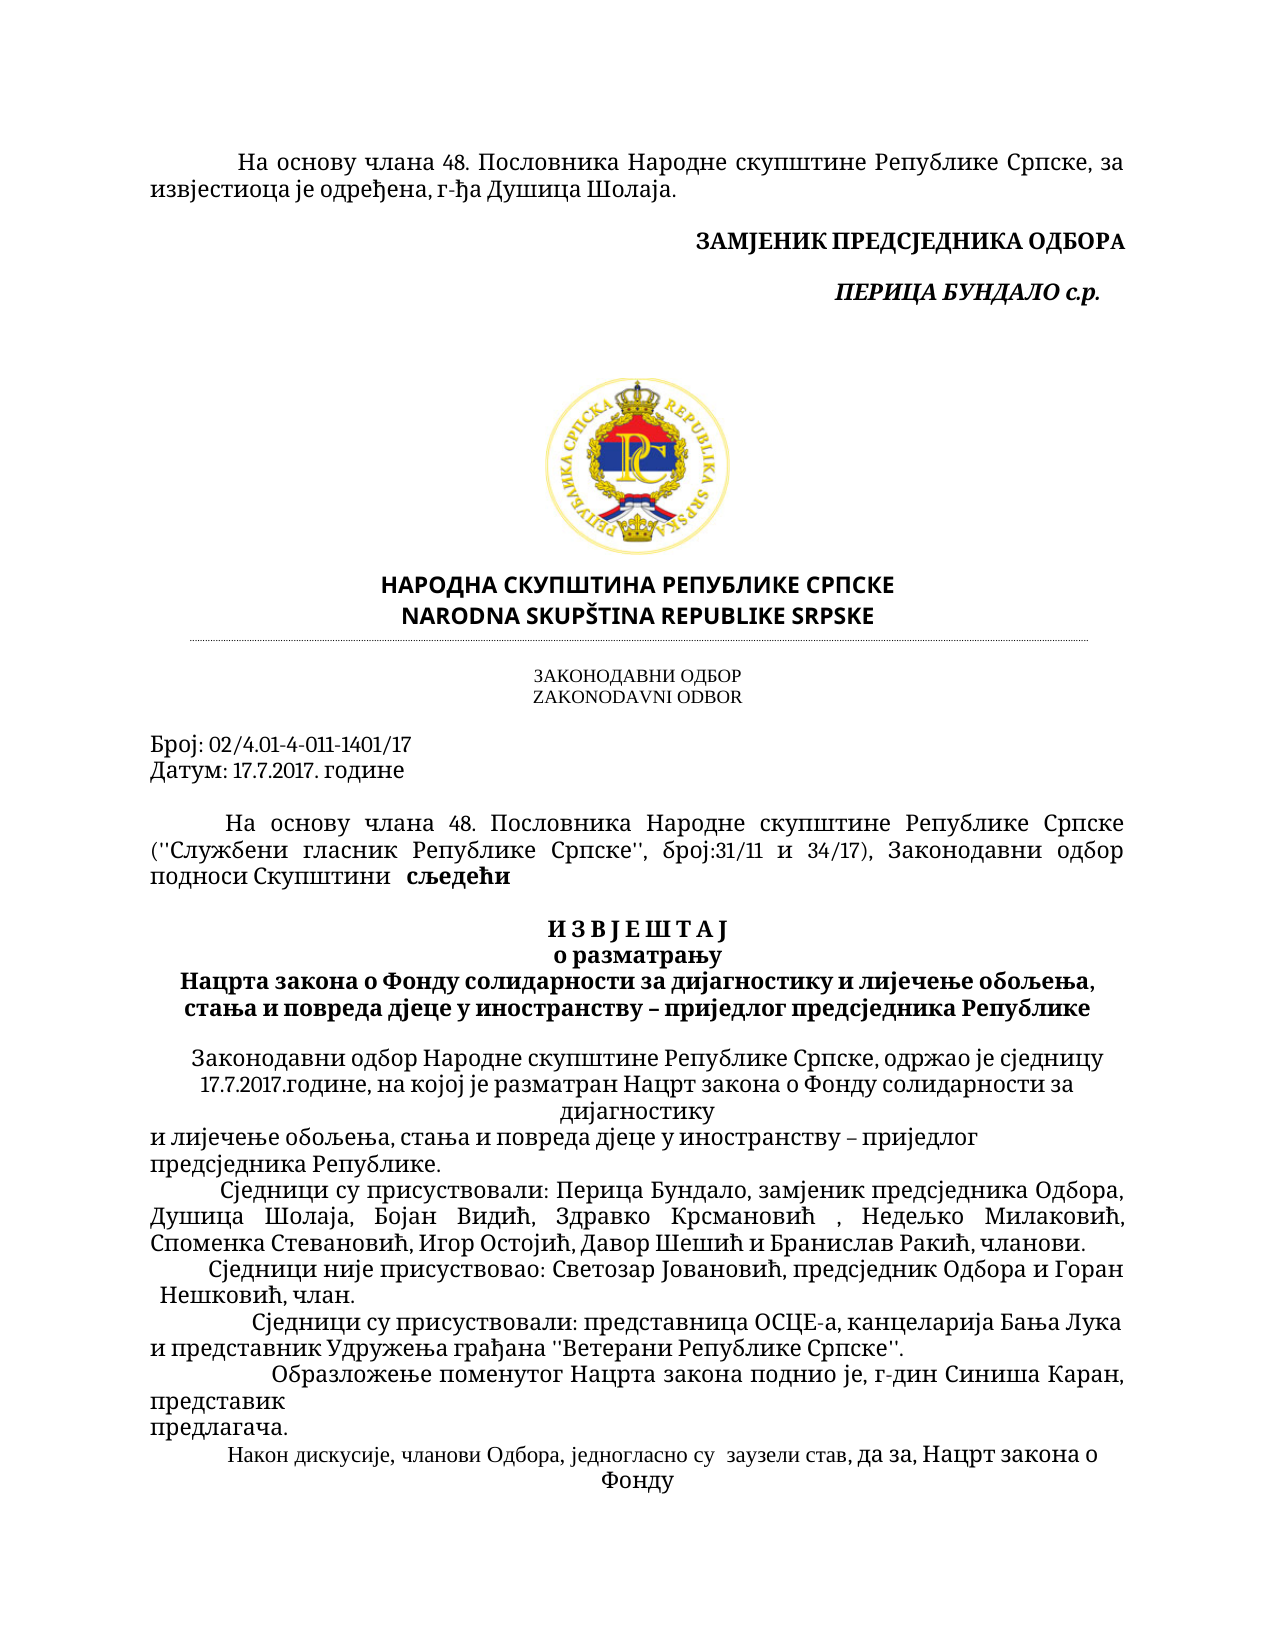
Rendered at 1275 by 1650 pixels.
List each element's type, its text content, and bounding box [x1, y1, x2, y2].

text и лијечење обољења, стања и повреда дјеце у иностранству – приједлог предсједника Републике. [150, 1125, 1125, 1178]
text Нацрта закона о Фонду солидарности за дијагностику и лијечење обољења, стања и повреда дјеце у иностранству – приједлог предсједника Републике [150, 969, 1125, 1022]
text Након дискусије, чланови Одбора, једногласно су заузели став, да за, Нацрт закона о Фонду [150, 1441, 1125, 1495]
text На основу члана 48. Пословника Народне скупштине Републике Српске, за извјестиоца је одређена, г-ђа Душица Шолаја. [150, 150, 1125, 203]
text о разматрању [150, 943, 1125, 969]
text Број: 02/4.01-4-011-1401/17 [150, 732, 1125, 758]
text ЗАМЈЕНИК ПРЕДСЈЕДНИКА ОДБОРA [150, 229, 1125, 255]
text NARODNA SKUPŠTINA REPUBLIKE SRPSKE [150, 600, 1125, 631]
text Сједници су присуствовали: Перица Бундало, замјеник предсједника Одбора, Душица Шолаја, Бојан Видић, Здравко Крсмановић , Недељко Милаковић, Споменка Стевановић, Игор Остојић, Давор Шешић и Бранислав Ракић, чланови. [150, 1178, 1125, 1257]
text предлагача. [150, 1415, 1125, 1441]
text ZAKONODAVNI ODBOR [150, 686, 1125, 708]
text Образложење поменутог Нацрта закона поднио је, г-дин Синиша Каран, представик [150, 1362, 1125, 1415]
text ПЕРИЦА БУНДАЛО с.р. [150, 279, 1125, 306]
text На основу члана 48. Пословника Народне скупштине Републике Српске (''Службени гласник Републике Српске'', број:31/11 и 34/17), Законодавни одбор подноси Скупштини сљедећи [150, 811, 1125, 890]
text Сједници су присуствовали: представница ОСЦЕ-а, канцеларија Бања Лука и представник Удружења грађана ''Ветерани Републике Српске''. [150, 1309, 1125, 1362]
text Датум: 17.7.2017. године [150, 758, 1125, 785]
text ЗАКОНОДАВНИ ОДБОР [150, 665, 1125, 686]
text Сједници није присуствовао: Светозар Јовановић, предсједник Одбора и Горан Нешковић, члан. [159, 1257, 1125, 1309]
text Законодавни одбор Народне скупштине Републике Српске, одржао је сједницу 17.7.2017.године, на којој је разматран Нацрт закона о Фонду солидарности за дијагностику [150, 1022, 1125, 1125]
text И З В Ј Е Ш Т А Ј [150, 916, 1125, 943]
text НАРОДНА СКУПШТИНА РЕПУБЛИКЕ СРПСКЕ [150, 569, 1125, 600]
